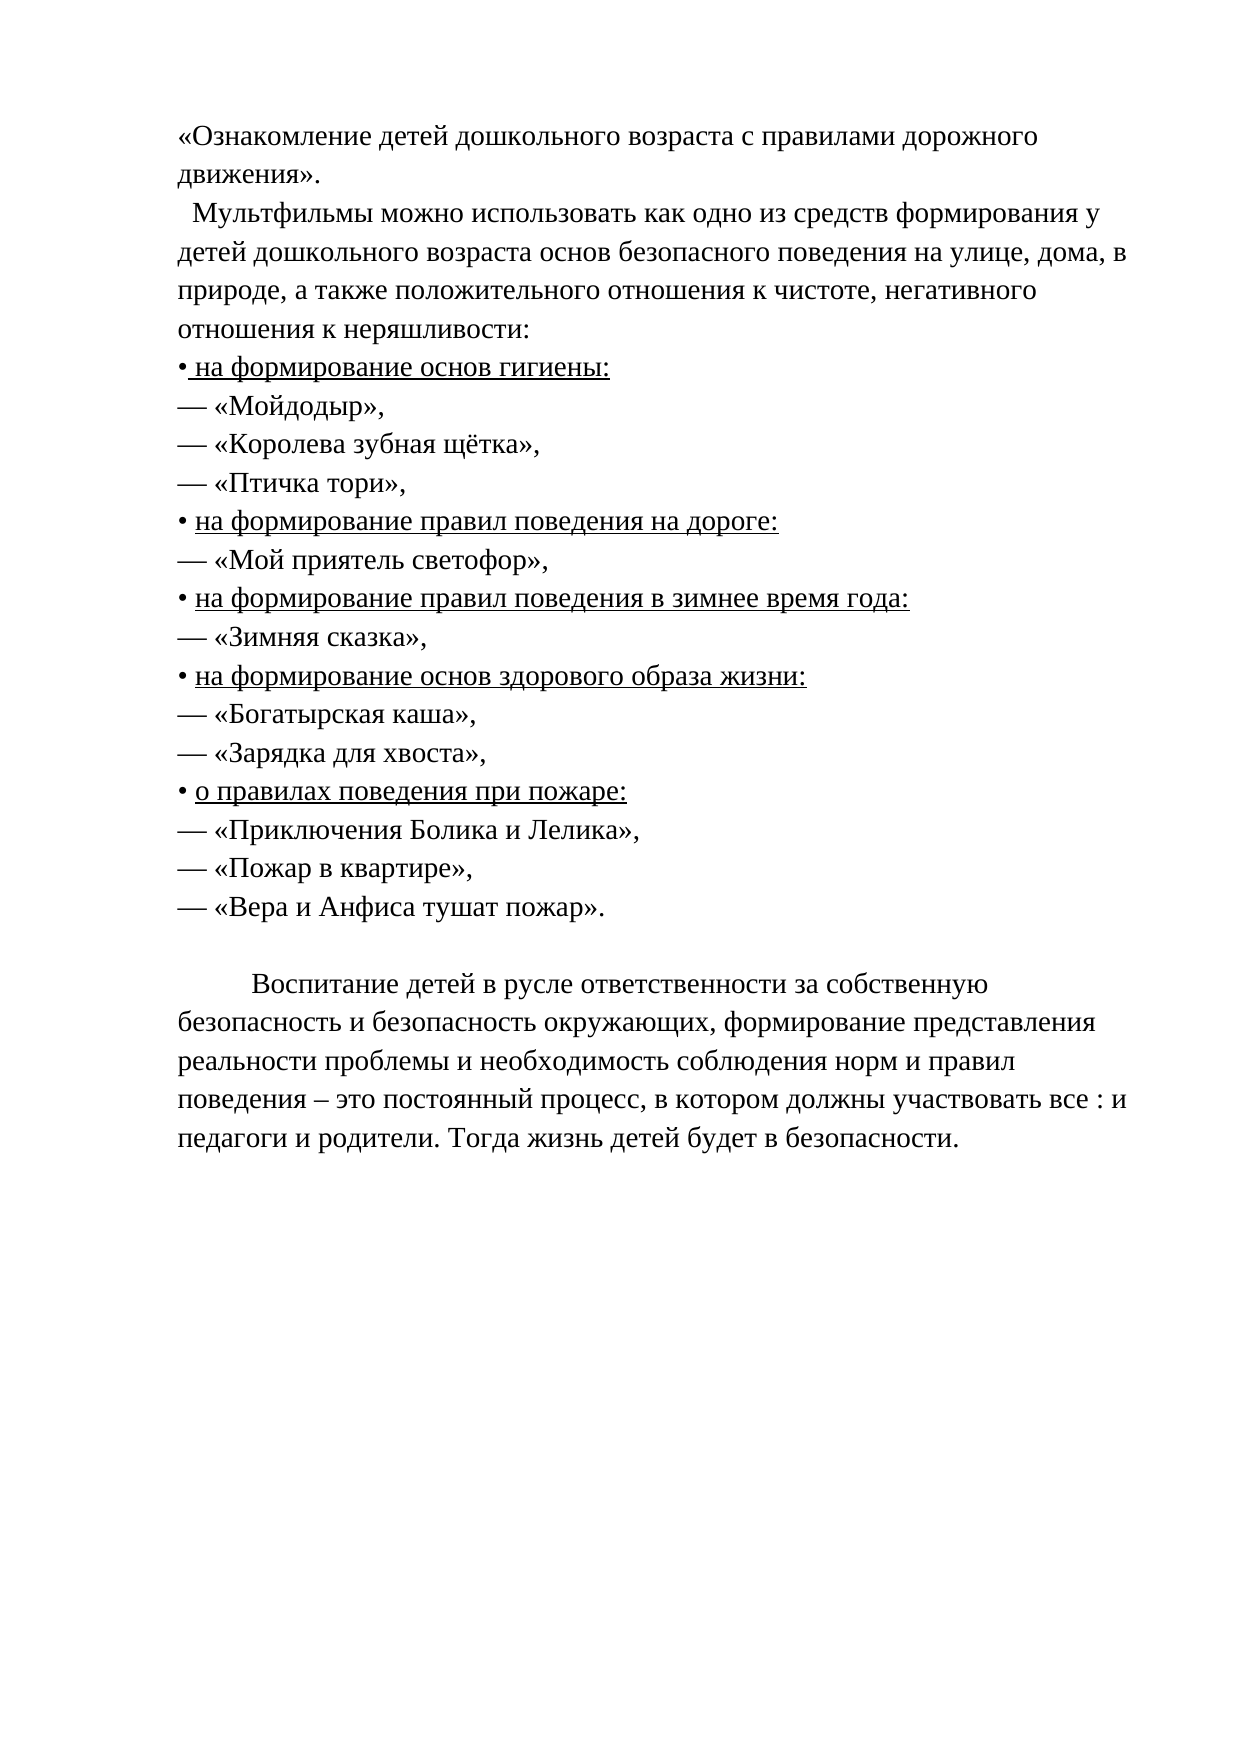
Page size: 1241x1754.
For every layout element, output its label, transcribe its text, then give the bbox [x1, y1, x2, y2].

text Воспитание детей в русле ответственности за собственную безопасность и безопасность окружающих, формирование представления реальности проблемы и необходимость соблюдения норм и правил поведения – это постоянный процесс, в котором должны участвовать все : и педагоги и родители. Тогда жизнь детей будет в безопасности. [177, 966, 1152, 1154]
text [177, 118, 1152, 961]
